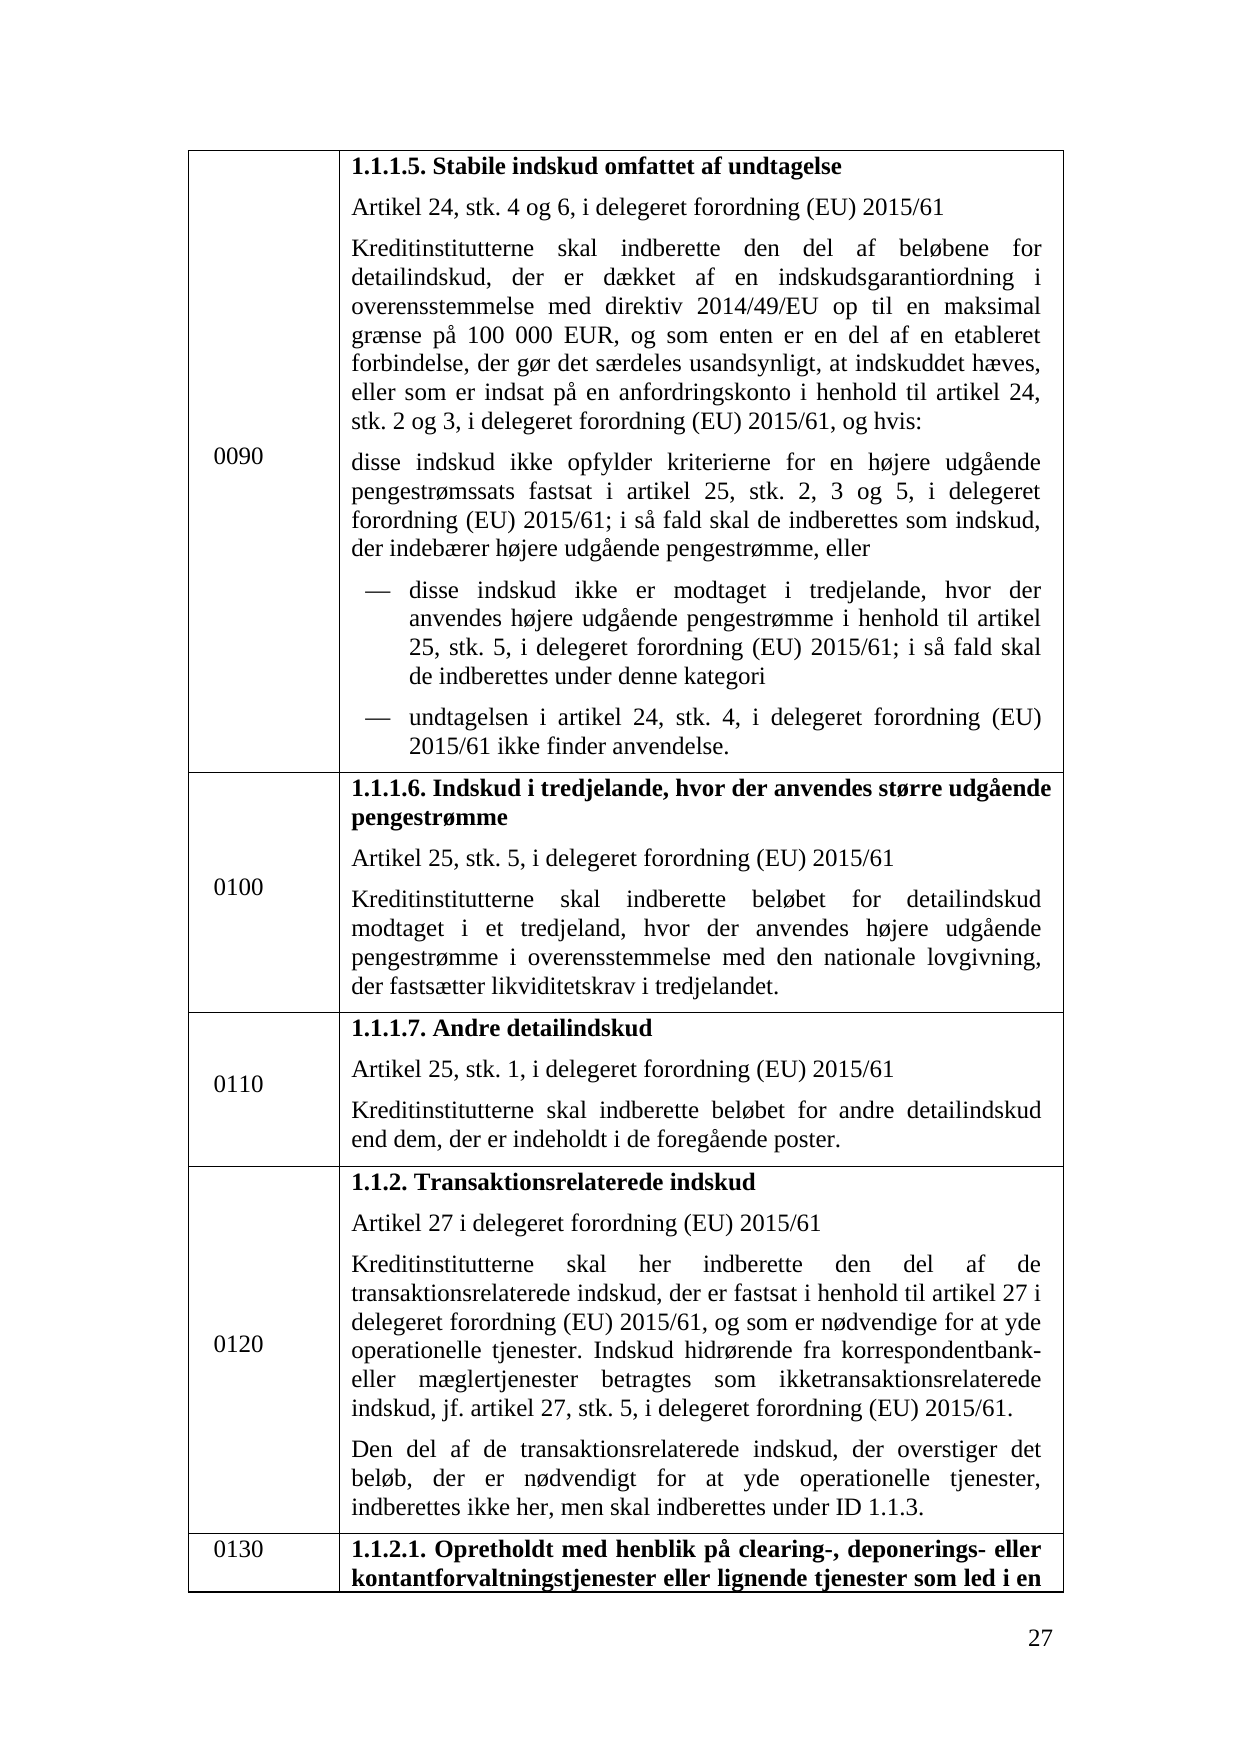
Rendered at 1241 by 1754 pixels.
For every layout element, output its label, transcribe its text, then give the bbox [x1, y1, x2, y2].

table_cell 0110 [189, 1013, 339, 1166]
table_cell 0120 [189, 1167, 339, 1533]
table_cell 0090 [189, 151, 339, 772]
table_cell 1.1.1.7. Andre detailindskud Artikel 25, stk. 1, i delegeret forordning (EU) 2015/61 Kreditinstitutterne skal indberette beløbet for andre detailindskud end dem, der er indeholdt i de foregående poster. [340, 1013, 1063, 1166]
table_cell 1.1.1.6. Indskud i tredjelande, hvor der anvendes større udgående pengestrømme Artikel 25, stk. 5, i delegeret forordning (EU) 2015/61 Kreditinstitutterne skal indberette beløbet for detailindskud modtaget i et tredjeland, hvor der anvendes højere udgående pengestrømme i overensstemmelse med den nationale lovgivning, der fastsætter likviditetskrav i tredjelandet. [340, 773, 1063, 1012]
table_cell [340, 1534, 1063, 1591]
table_cell 0130 [189, 1534, 339, 1591]
table_cell 0100 [189, 773, 339, 1012]
table_cell 1.1.2. Transaktionsrelaterede indskud Artikel 27 i delegeret forordning (EU) 2015/61 Kreditinstitutterne skal her indberette den del af de transaktionsrelaterede indskud, der er fastsat i henhold til artikel 27 i delegeret forordning (EU) 2015/61, og som er nødvendige for at yde operationelle tjenester. Indskud hidrørende fra korrespondentbank- eller mæglertjenester betragtes som ikketransaktionsrelaterede indskud, jf. artikel 27, stk. 5, i delegeret forordning (EU) 2015/61. Den del af de transaktionsrelaterede indskud, der overstiger det beløb, der er nødvendigt for at yde operationelle tjenester, indberettes ikke her, men skal indberettes under ID 1.1.3. [340, 1167, 1063, 1533]
table_cell 1.1.1.5. Stabile indskud omfattet af undtagelse Artikel 24, stk. 4 og 6, i delegeret forordning (EU) 2015/61 Kreditinstitutterne skal indberette den del af beløbene for detailindskud, der er dækket af en indskudsgarantiordning i overensstemmelse med direktiv 2014/49/EU op til en maksimal grænse på 100 000 EUR, og som enten er en del af en etableret forbindelse, der gør det særdeles usandsynligt, at indskuddet hæves, eller som er indsat på en anfordringskonto i henhold til artikel 24, stk. 2 og 3, i delegeret forordning (EU) 2015/61, og hvis: disse indskud ikke opfylder kriterierne for en højere udgående pengestrømssats fastsat i artikel 25, stk. 2, 3 og 5, i delegeret forordning (EU) 2015/61; i så fald skal de indberettes som indskud, der indebærer højere udgående pengestrømme, eller — disse indskud ikke er modtaget i tredjelande, hvor der anvendes højere udgående pengestrømme i henhold til artikel 25, stk. 5, i delegeret forordning (EU) 2015/61; i så fald skal de indberettes under denne kategori — undtagelsen i artikel 24, stk. 4, i delegeret forordning (EU) 2015/61 ikke finder anvendelse. [340, 151, 1063, 772]
